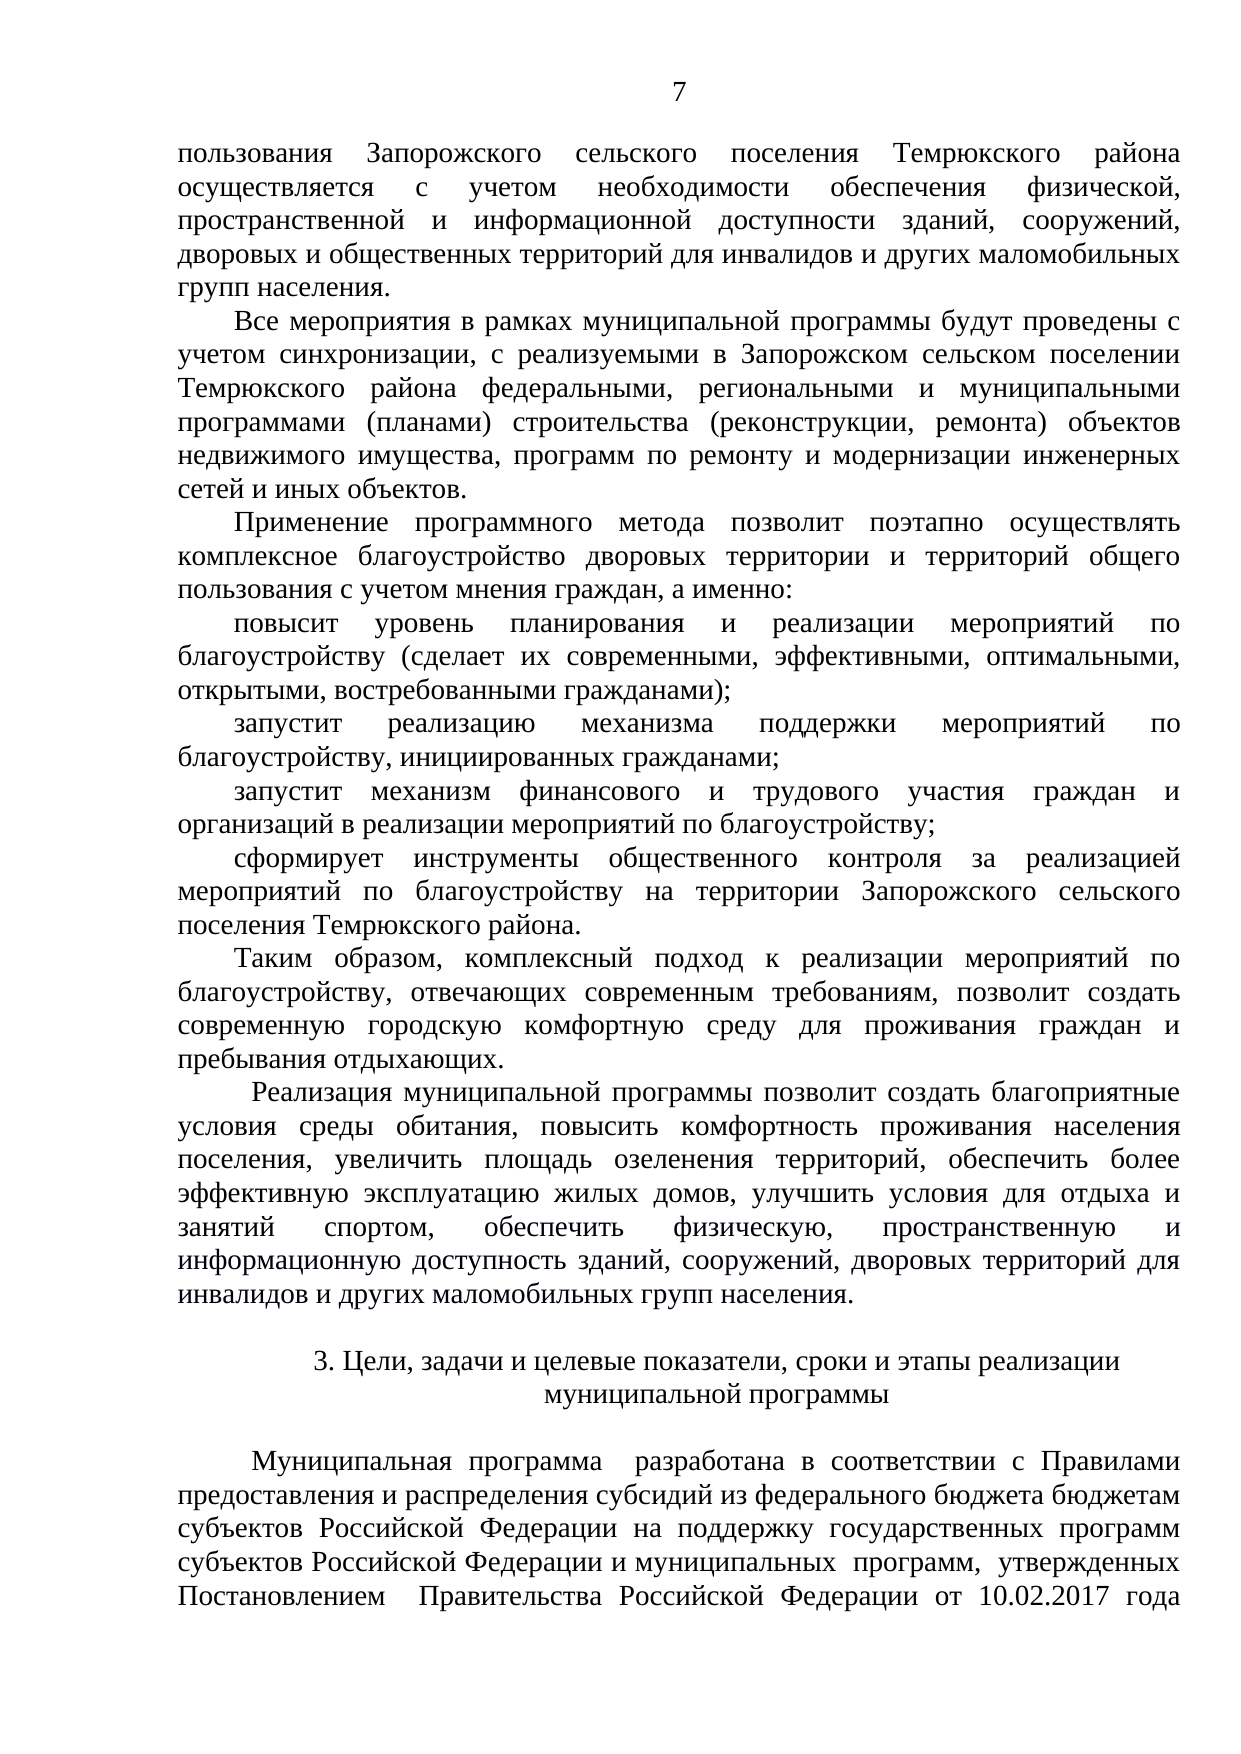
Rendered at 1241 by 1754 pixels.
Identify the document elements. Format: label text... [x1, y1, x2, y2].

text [177, 1443, 1181, 1611]
text 3. Цели, задачи и целевые показатели, сроки и этапы реализации муниципальной программы [252, 1343, 1181, 1410]
text повысит уровень планирования и реализации мероприятий по благоустройству (сделает их современными, эффективными, оптимальными, открытыми, востребованными гражданами); [177, 605, 1181, 706]
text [177, 135, 1181, 303]
text Реализация муниципальной программы позволит создать благоприятные условия среды обитания, повысить комфортность проживания населения поселения, увеличить площадь озеленения территорий, обеспечить более эффективную эксплуатацию жилых домов, улучшить условия для отдыха и занятий спортом, обеспечить физическую, пространственную и информационную доступность зданий, сооружений, дворовых территорий для инвалидов и других маломобильных групп населения. [177, 1074, 1181, 1309]
text Все мероприятия в рамках муниципальной программы будут проведены с учетом синхронизации, с реализуемыми в Запорожском сельском поселении Темрюкского района федеральными, региональными и муниципальными программами (планами) строительства (реконструкции, ремонта) объектов недвижимого имущества, программ по ремонту и модернизации инженерных сетей и иных объектов. [177, 303, 1181, 504]
text Применение программного метода позволит поэтапно осуществлять комплексное благоустройство дворовых территории и территорий общего пользования с учетом мнения граждан, а именно: [177, 504, 1181, 605]
text Таким образом, комплексный подход к реализации мероприятий по благоустройству, отвечающих современным требованиям, позволит создать современную городскую комфортную среду для проживания граждан и пребывания отдыхающих. [177, 940, 1181, 1074]
text сформирует инструменты общественного контроля за реализацией мероприятий по благоустройству на территории Запорожского сельского поселения Темрюкского района. [177, 840, 1181, 940]
text запустит реализацию механизма поддержки мероприятий по благоустройству, инициированных гражданами; [177, 706, 1181, 773]
text запустит механизм финансового и трудового участия граждан и организаций в реализации мероприятий по благоустройству; [177, 773, 1181, 840]
